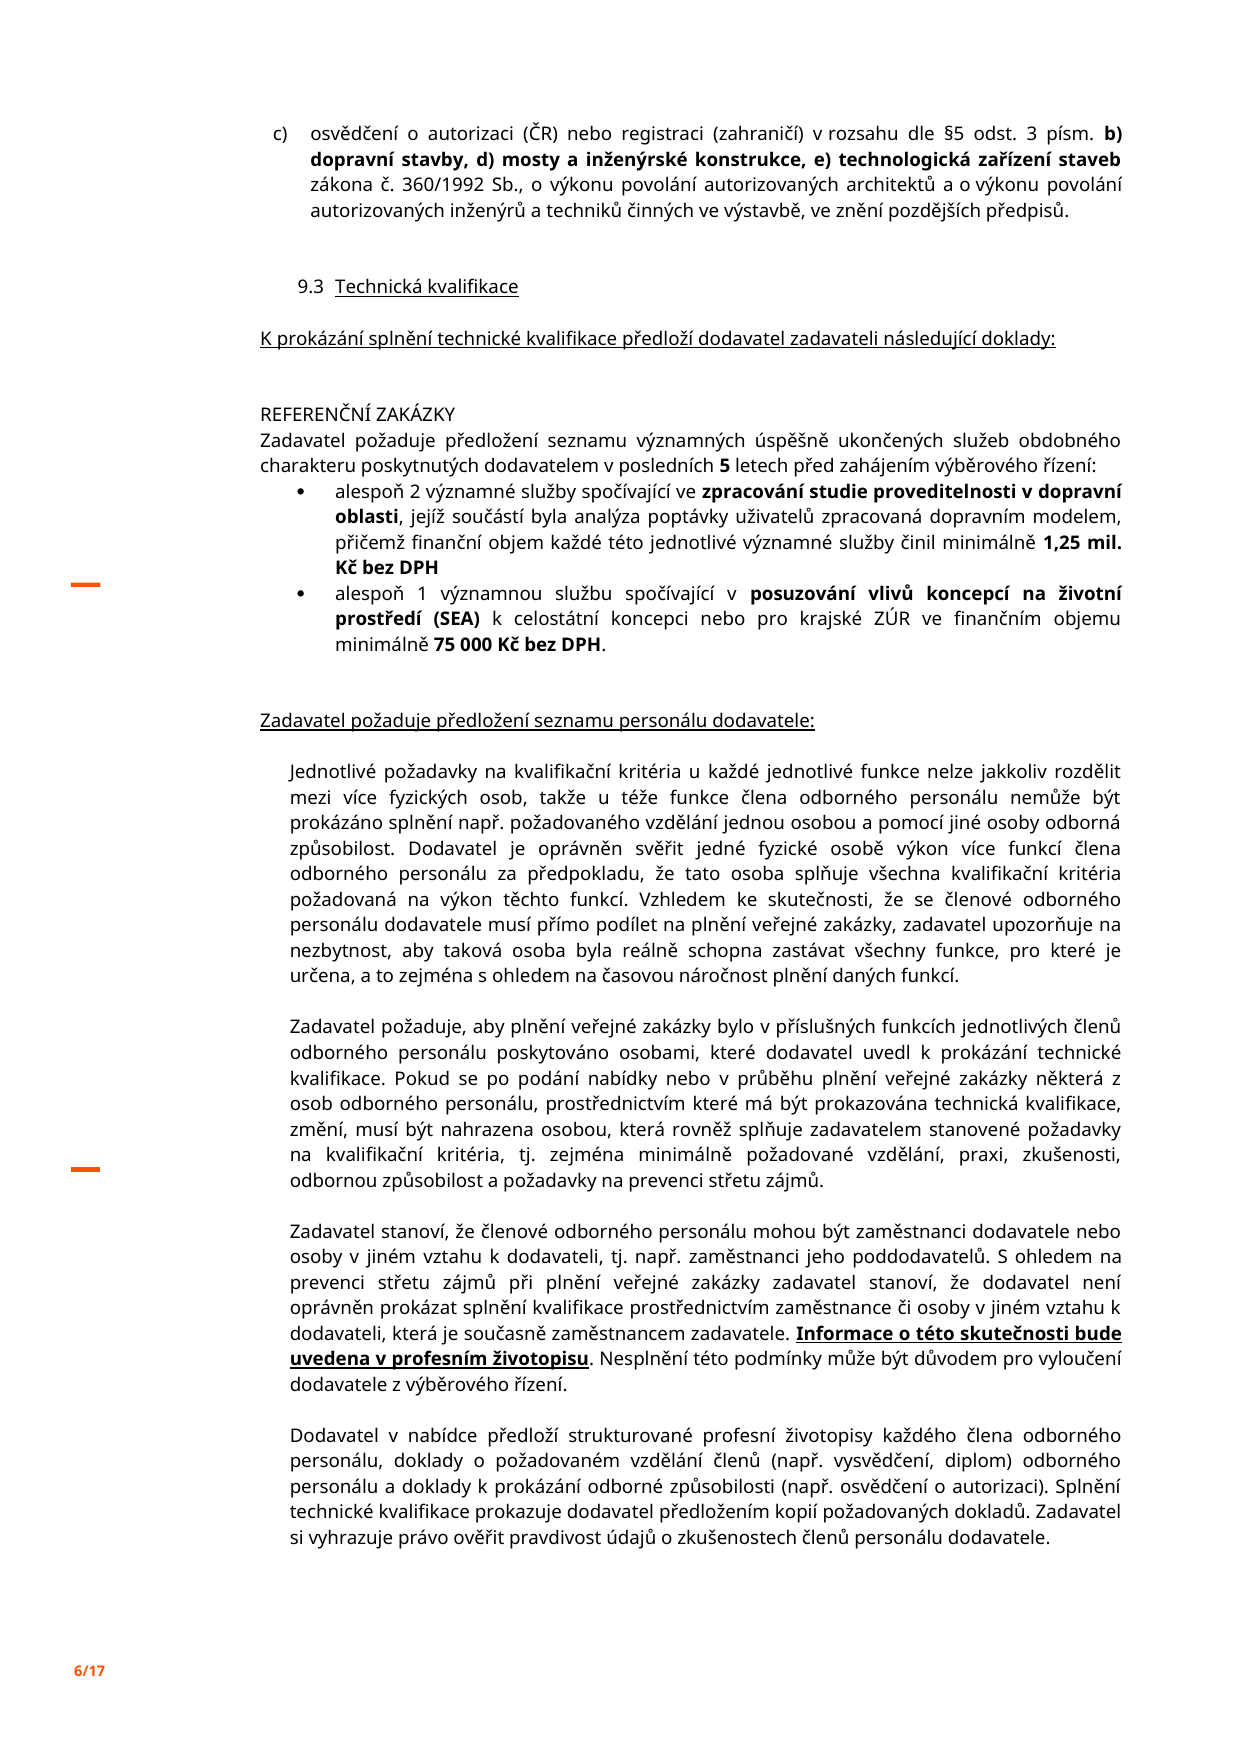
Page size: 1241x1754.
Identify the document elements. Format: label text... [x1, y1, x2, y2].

text REFERENČNÍ ZAKÁZKY [260, 401, 1122, 427]
text Zadavatel požaduje, aby plnění veřejné zakázky bylo v příslušných funkcích jednotlivých členů odborného personálu poskytováno osobami, které dodavatel uvedl k prokázání technické kvalifikace. Pokud se po podání nabídky nebo v průběhu plnění veřejné zakázky některá z osob odborného personálu, prostřednictvím které má být prokazována technická kvalifikace, změní, musí být nahrazena osobou, která rovněž splňuje zadavatelem stanovené požadavky na kvalifikační kritéria, tj. zejména minimálně požadované vzdělání, praxi, zkušenosti, odbornou způsobilost a požadavky na prevenci střetu zájmů. [289, 1014, 1122, 1192]
list Jednotlivé požadavky na kvalifikační kritéria u každé jednotlivé funkce nelze jakkoliv rozdělit mezi více fyzických osob, takže u téže funkce člena odborného personálu nemůže být prokázáno splnění např. požadovaného vzdělání jednou osobou a pomocí jiné osoby odborná způsobilost. Dodavatel je oprávněn svěřit jedné fyzické osobě výkon více funkcí člena odborného personálu za předpokladu, že tato osoba splňuje všechna kvalifikační kritéria požadovaná na výkon těchto funkcí. Vzhledem ke skutečnosti, že se členové odborného personálu dodavatele musí přímo podílet na plnění veřejné zakázky, zadavatel upozorňuje na nezbytnost, aby taková osoba byla reálně schopna zastávat všechny funkce, pro které je určena, a to zejména s ohledem na časovou náročnost plnění daných funkcí. [289, 759, 1122, 988]
text K prokázání splnění technické kvalifikace předloží dodavatel zadavateli následující doklady: [260, 325, 1122, 350]
text Zadavatel požaduje předložení seznamu významných úspěšně ukončených služeb obdobného charakteru poskytnutých dodavatelem v posledních 5 letech před zahájením výběrového řízení: [260, 427, 1122, 478]
list osvědčení o autorizaci (ČR) nebo registraci (zahraničí) v rozsahu dle §5 odst. 3 písm. b) dopravní stavby, d) mosty a inženýrské konstrukce, e) technologická zařízení staveb zákona č. 360/1992 Sb., o výkonu povolání autorizovaných architektů a o výkonu povolání autorizovaných inženýrů a techniků činných ve výstavbě, ve znění pozdějších předpisů. [273, 121, 1122, 223]
list Technická kvalifikace [297, 274, 1122, 299]
text Zadavatel stanoví, že členové odborného personálu mohou být zaměstnanci dodavatele nebo osoby v jiném vztahu k dodavateli, tj. např. zaměstnanci jeho poddodavatelů. S ohledem na prevenci střetu zájmů při plnění veřejné zakázky zadavatel stanoví, že dodavatel není oprávněn prokázat splnění kvalifikace prostřednictvím zaměstnance či osoby v jiném vztahu k dodavateli, která je současně zaměstnancem zadavatele. Informace o této skutečnosti bude uvedena v profesním životopisu. Nesplnění této podmínky může být důvodem pro vyloučení dodavatele z výběrového řízení. [289, 1218, 1122, 1397]
text Zadavatel požaduje předložení seznamu personálu dodavatele: [260, 708, 1122, 733]
text Dodavatel v nabídce předloží strukturované profesní životopisy každého člena odborného personálu, doklady o požadovaném vzdělání členů (např. vysvědčení, diplom) odborného personálu a doklady k prokázání odborné způsobilosti (např. osvědčení o autorizaci). Splnění technické kvalifikace prokazuje dodavatel předložením kopií požadovaných dokladů. Zadavatel si vyhrazuje právo ověřit pravdivost údajů o zkušenostech členů personálu dodavatele. [289, 1422, 1122, 1550]
list alespoň 2 významné služby spočívající ve zpracování studie proveditelnosti v dopravní oblasti, jejíž součástí byla analýza poptávky uživatelů zpracovaná dopravním modelem, přičemž finanční objem každé této jednotlivé významné služby činil minimálně 1,25 mil. Kč bez DPH [297, 478, 1122, 580]
list alespoň 1 významnou službu spočívající v posuzování vlivů koncepcí na životní prostředí (SEA) k celostátní koncepci nebo pro krajské ZÚR ve finančním objemu minimálně 75 000 Kč bez DPH. [297, 580, 1122, 657]
